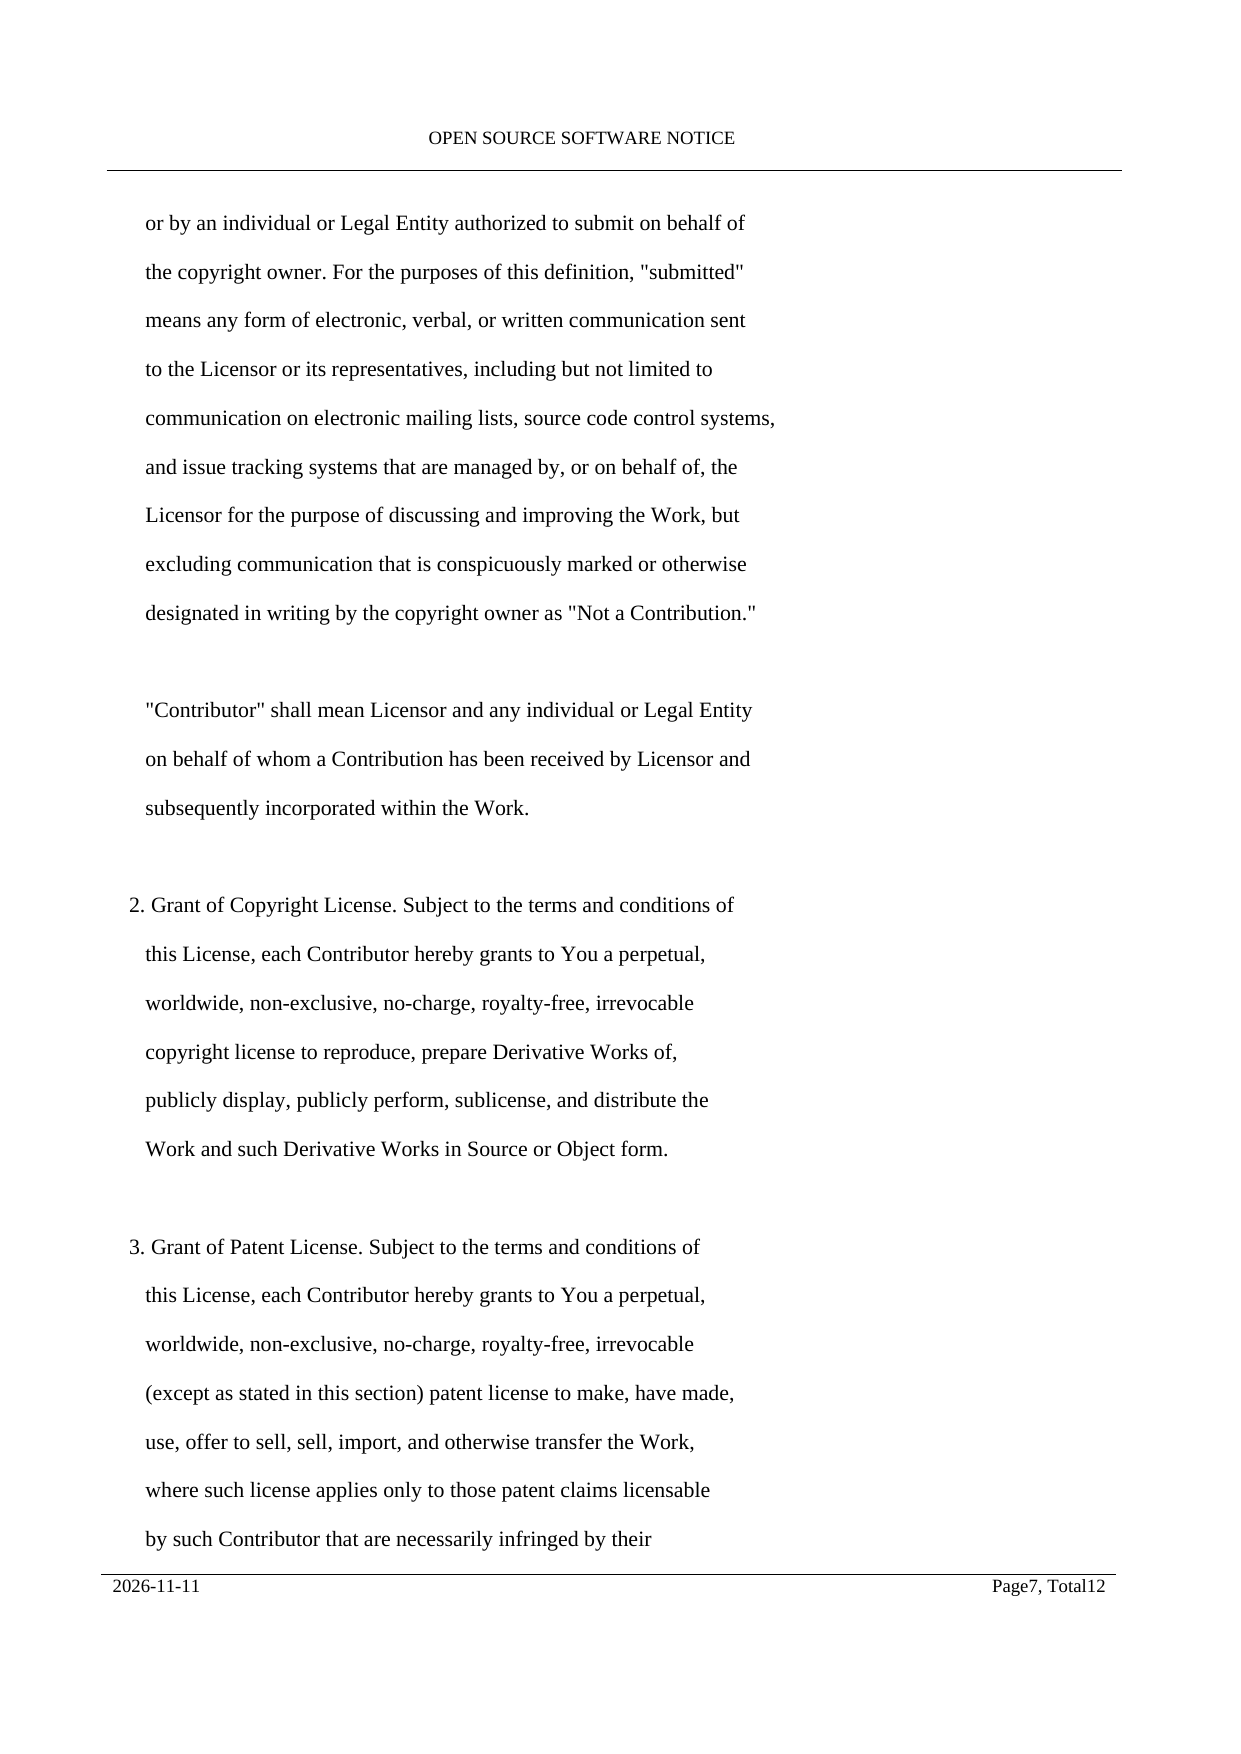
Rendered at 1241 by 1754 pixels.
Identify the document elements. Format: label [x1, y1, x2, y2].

text [112, 206, 1128, 1555]
